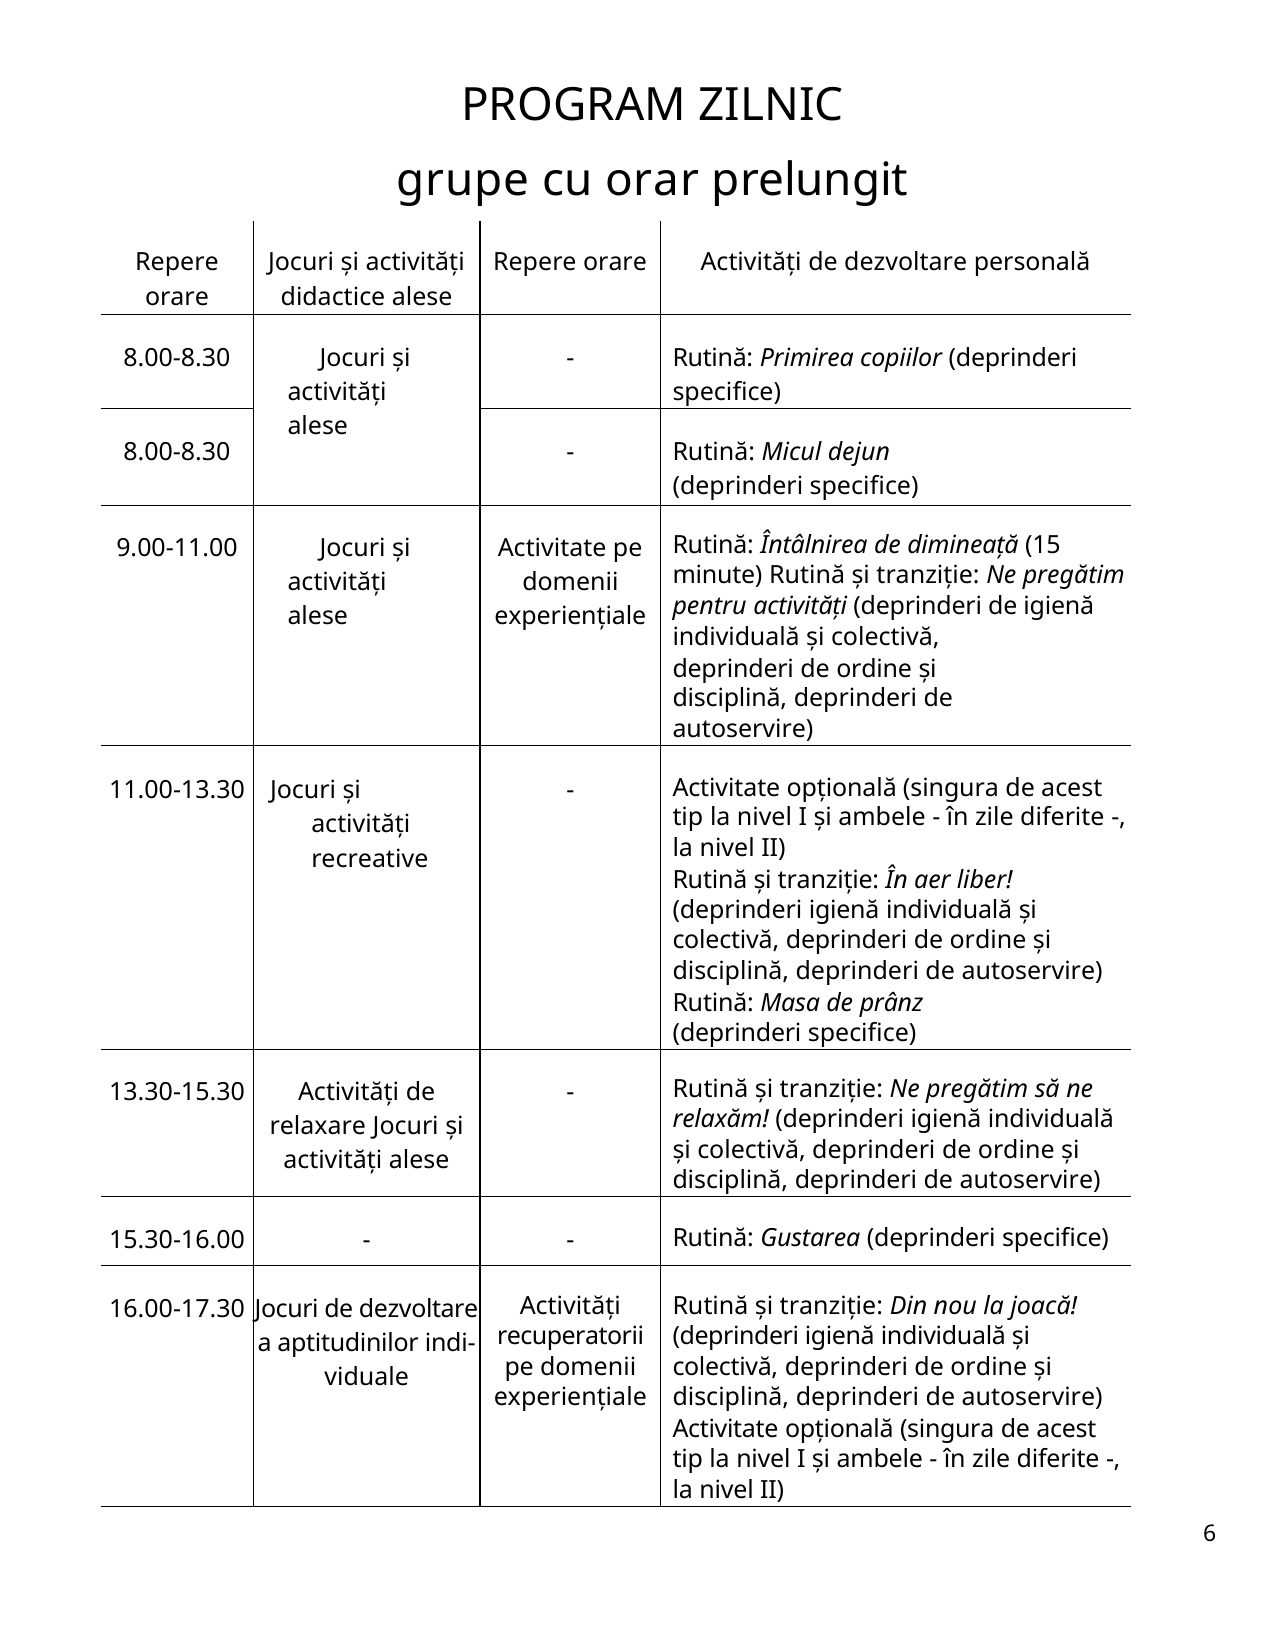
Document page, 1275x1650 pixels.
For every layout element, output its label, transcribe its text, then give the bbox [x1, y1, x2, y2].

table_cell Jocuri de dezvoltare a aptitudinilor indi- viduale [254, 1266, 479, 1506]
table_cell Activități de relaxare Jocuri și activități alese [254, 1050, 479, 1196]
table_cell - [481, 315, 660, 408]
table_cell 8.00-8.30 [101, 315, 253, 408]
table_cell - [481, 746, 660, 1048]
table_cell - [481, 1197, 660, 1265]
table_cell Activitate pe domenii experiențiale [481, 506, 660, 745]
table_cell Rutină și tranziție: Ne pregătim să ne relaxăm! (deprinderi igienă individuală și colectivă, deprinderi de ordine și disciplină, deprinderi de autoservire) [661, 1050, 1131, 1196]
table_cell Rutină: Întâlnirea de dimineață (15 minute) Rutină și tranziție: Ne pregătim pentru activități (deprinderi de igienă individuală și colectivă, deprinderi de ordine și disciplină, deprinderi de autoservire) [661, 506, 1131, 745]
text PROGRAM ZILNIC [89, 72, 1216, 134]
table_cell - [481, 1050, 660, 1196]
table_header Jocuri și activități didactice alese [254, 221, 479, 314]
table_cell Jocuri și activități recreative [254, 746, 479, 1048]
table_cell Rutină: Primirea copiilor (deprinderi speciﬁce) [661, 315, 1131, 408]
table_cell Rutină și tranziție: Din nou la joacă! (deprinderi igienă individuală și colectivă, deprinderi de ordine și disciplină, deprinderi de autoservire) Activitate opțională (singura de acest tip la nivel I și ambele - în zile diferite -, la nivel II) [661, 1266, 1131, 1506]
table_cell Jocuri și activități alese [254, 506, 479, 745]
table_cell 11.00-13.30 [101, 746, 253, 1048]
table_cell 9.00-11.00 [101, 506, 253, 745]
table_cell 16.00-17.30 [101, 1266, 253, 1506]
table_header Repere orare [481, 221, 660, 314]
table_cell Rutină: Micul dejun (deprinderi speciﬁce) [661, 409, 1131, 504]
table_cell - [254, 1197, 479, 1265]
table_cell 13.30-15.30 [101, 1050, 253, 1196]
table_cell 8.00-8.30 [101, 409, 253, 504]
table_cell Jocuri și activități alese [254, 315, 479, 504]
table_cell 15.30-16.00 [101, 1197, 253, 1265]
table_cell - [481, 409, 660, 504]
table_cell Activitate opțională (singura de acest tip la nivel I și ambele - în zile diferite -, la nivel II) Rutină și tranziție: În aer liber! (deprinderi igienă individuală și colectivă, deprinderi de ordine și disciplină, deprinderi de autoservire) Rutină: Masa de prânz (deprinderi speciﬁce) [661, 746, 1131, 1048]
text grupe cu orar prelungit [89, 146, 1216, 209]
table_cell Activități recuperatorii pe domenii experiențiale [481, 1266, 660, 1506]
table_header Repere orare [101, 221, 253, 314]
table_header Activități de dezvoltare personală [661, 221, 1131, 314]
table_cell Rutină: Gustarea (deprinderi speciﬁce) [661, 1197, 1131, 1265]
